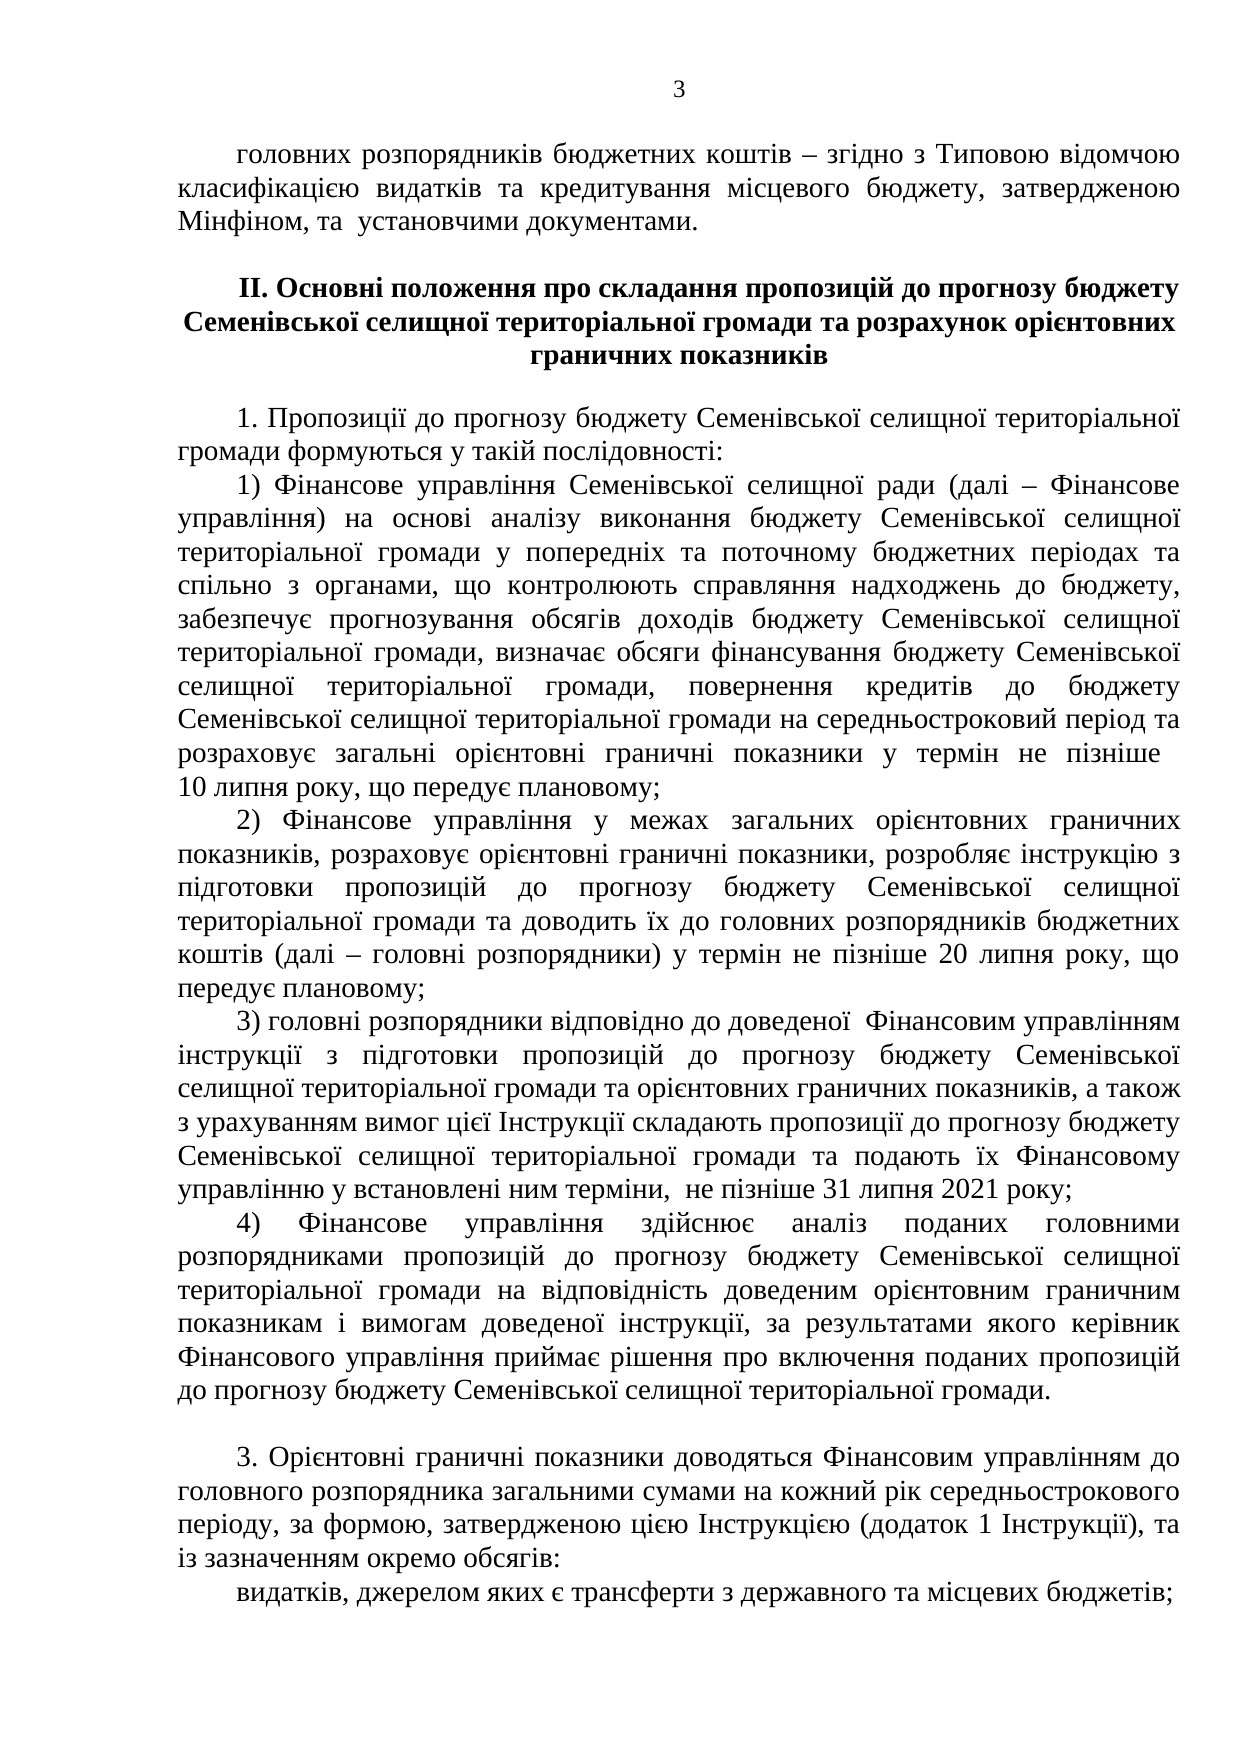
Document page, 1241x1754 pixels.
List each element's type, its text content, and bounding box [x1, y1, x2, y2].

text 1. Пропозиції до прогнозу бюджету Семенівської селищної територіальної громади формуються у такій послідовності: [177, 400, 1181, 467]
text 1) Фінансове управління Семенівської селищної ради (далі – Фінансове управління) на основі аналізу виконання бюджету Семенівської селищної територіальної громади у попередніх та поточному бюджетних періодах та спільно з органами, що контролюють справляння надходжень до бюджету, забезпечує прогнозування обсягів доходів бюджету Семенівської селищної територіальної громади, визначає обсяги фінансування бюджету Семенівської селищної територіальної громади, повернення кредитів до бюджету Семенівської селищної територіальної громади на середньостроковий період та розраховує загальні орієнтовні граничні показники у термін не пізніше 10 липня року, що передує плановому; [177, 467, 1181, 802]
text 3) головні розпорядники відповідно до доведеної Фінансовим управлінням інструкції з підготовки пропозицій до прогнозу бюджету Семенівської селищної територіальної громади та орієнтовних граничних показників, а також з урахуванням вимог цієї Інструкції складають пропозиції до прогнозу бюджету Семенівської селищної територіальної громади та подають їх Фінансовому управлінню у встановлені ним терміни, не пізніше 31 липня 2021 року; [177, 1003, 1181, 1205]
text видатків, джерелом яких є трансферти з державного та місцевих бюджетів; [177, 1574, 1181, 1607]
text 3. Орієнтовні граничні показники доводяться Фінансовим управлінням до головного розпорядника загальними сумами на кожний рік середньострокового періоду, за формою, затвердженою цією Інструкцією (додаток 1 Інструкції), та із зазначенням окремо обсягів: [177, 1439, 1181, 1574]
text 4) Фінансове управління здійснює аналіз поданих головними розпорядниками пропозицій до прогнозу бюджету Семенівської селищної територіальної громади на відповідність доведеним орієнтовним граничним показникам і вимогам доведеної інструкції, за результатами якого керівник Фінансового управління приймає рішення про включення поданих пропозицій до прогнозу бюджету Семенівської селищної територіальної громади. [177, 1205, 1181, 1406]
text головних розпорядників бюджетних коштів – згідно з Типовою відомчою класифікацією видатків та кредитування місцевого бюджету, затвердженою Мінфіном, та установчими документами. [177, 136, 1181, 237]
text IІ. Основні положення про складання пропозицій до прогнозу бюджету Семенівської селищної територіальної громади та розрахунок орієнтовних граничних показників [177, 270, 1181, 371]
text 2) Фінансове управління у межах загальних орієнтовних граничних показників, розраховує орієнтовні граничні показники, розробляє інструкцію з підготовки пропозицій до прогнозу бюджету Семенівської селищної територіальної громади та доводить їх до головних розпорядників бюджетних коштів (далі – головні розпорядники) у термін не пізніше 20 липня року, що передує плановому; [177, 802, 1181, 1003]
